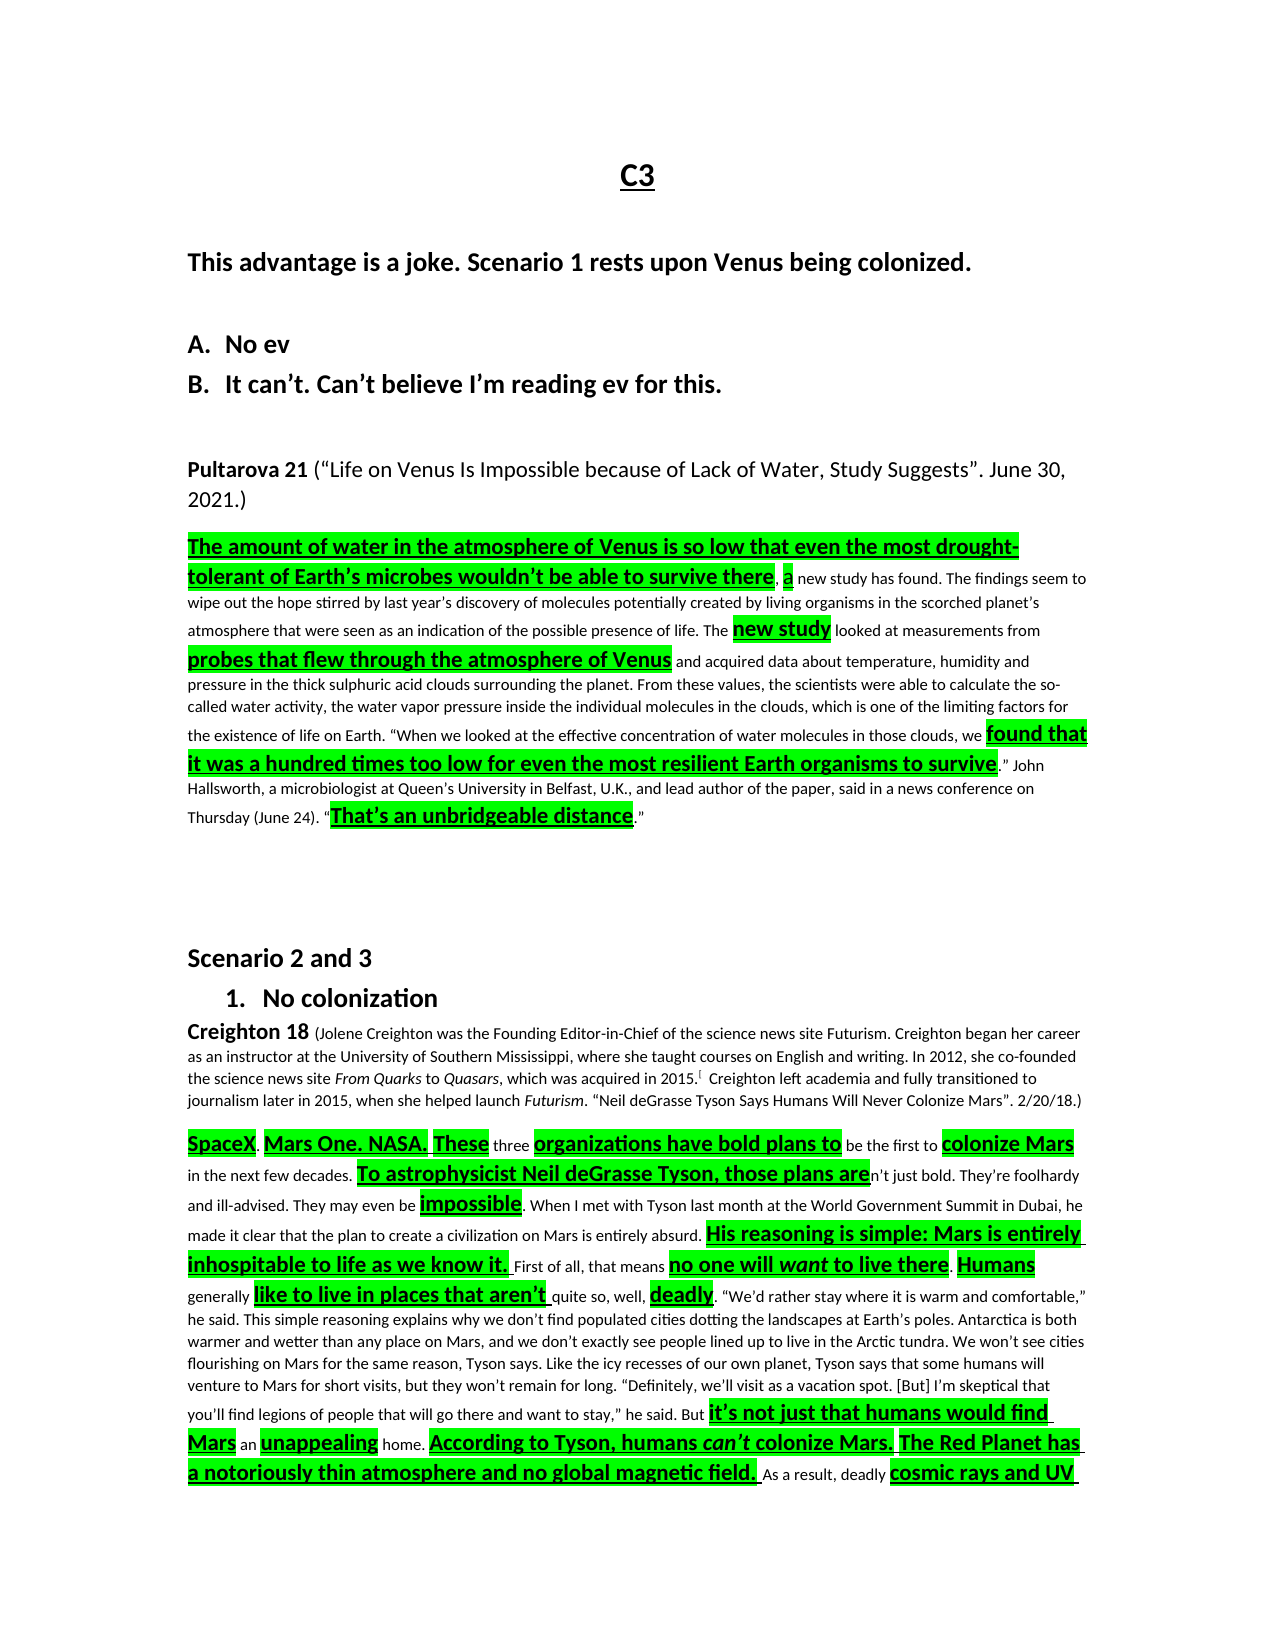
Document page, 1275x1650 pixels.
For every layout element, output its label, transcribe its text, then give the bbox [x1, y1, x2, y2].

subtitle It can’t. Can’t believe I’m reading ev for this. [187, 367, 1087, 400]
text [187, 1129, 1087, 1486]
subtitle This advantage is a joke. Scenario 1 rests upon Venus being colonized. [187, 245, 1087, 278]
subtitle C3 [187, 154, 1087, 195]
subtitle Scenario 2 and 3 [187, 942, 1087, 975]
subtitle No ev [187, 327, 1087, 361]
subtitle No colonization [225, 981, 1087, 1014]
text Creighton 18 (Jolene Creighton was the Founding Editor-in-Chief of the science news site Futurism. Creighton began her career as an instructor at the University of Southern Mississippi, where she taught courses on English and writing. In 2012, she co-founded the science news site From Quarks to Quasars, which was acquired in 2015.[ Creighton left academia and fully transitioned to journalism later in 2015, when she helped launch Futurism. “Neil deGrasse Tyson Says Humans Will Never Colonize Mars”. 2/20/18.) [187, 1017, 1087, 1111]
text Pultarova 21 (“Life on Venus Is Impossible because of Lack of Water, Study Suggests”. June 30, 2021.) [187, 455, 1087, 513]
text The amount of water in the atmosphere of Venus is so low that even the most drought-tolerant of Earth’s microbes wouldn’t be able to survive there, a new study has found. The findings seem to wipe out the hope stirred by last year’s discovery of molecules potentially created by living organisms in the scorched planet’s atmosphere that were seen as an indication of the possible presence of life. The new study looked at measurements from probes that flew through the atmosphere of Venus and acquired data about temperature, humidity and pressure in the thick sulphuric acid clouds surrounding the planet. From these values, the scientists were able to calculate the so-called water activity, the water vapor pressure inside the individual molecules in the clouds, which is one of the limiting factors for the existence of life on Earth. “When we looked at the effective concentration of water molecules in those clouds, we found that it was a hundred times too low for even the most resilient Earth organisms to survive.” John Hallsworth, a microbiologist at Queen’s University in Belfast, U.K., and lead author of the paper, said in a news conference on Thursday (June 24). “That’s an unbridgeable distance.” [187, 532, 1087, 829]
